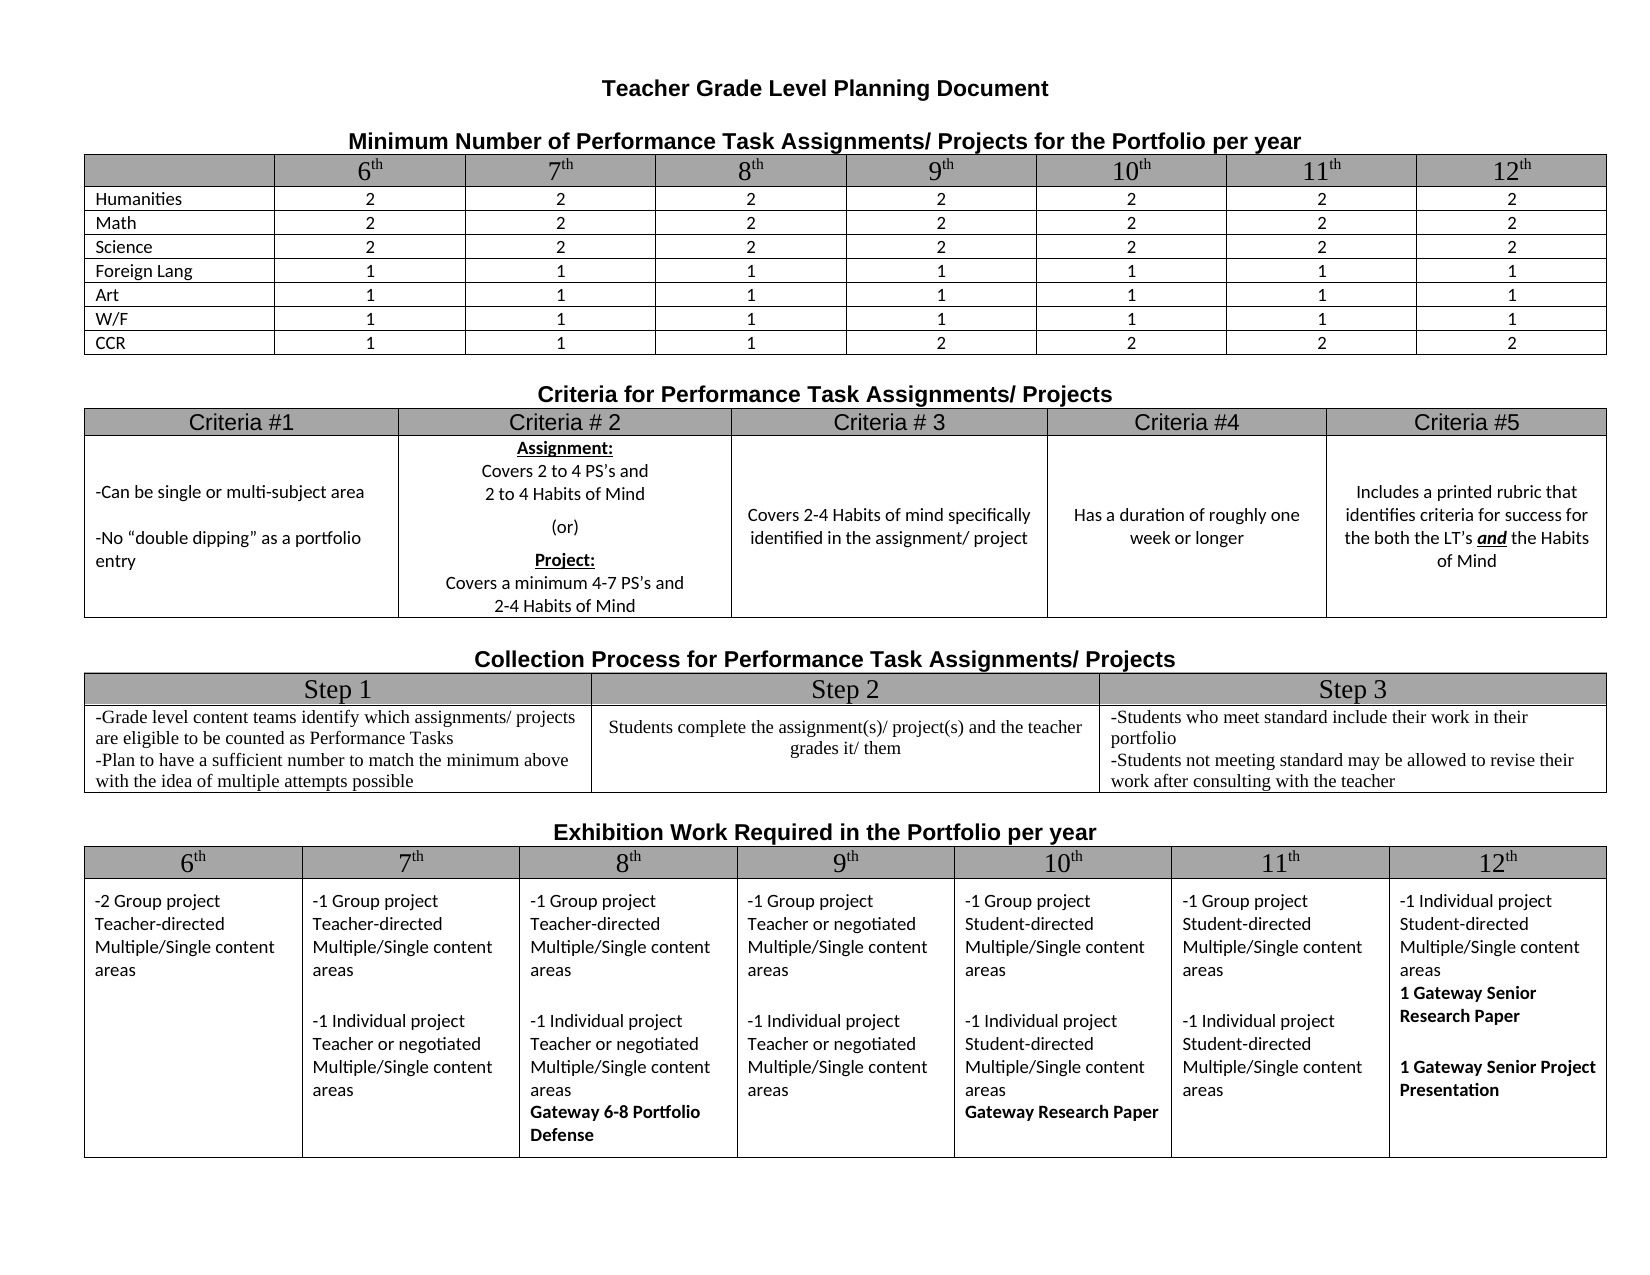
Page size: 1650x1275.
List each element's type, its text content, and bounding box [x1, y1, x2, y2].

table_cell Has a duration of roughly one week or longer [1048, 436, 1326, 617]
table_cell 1 [1227, 259, 1416, 282]
table_cell 2 [847, 235, 1036, 258]
table_cell 2 [1037, 235, 1226, 258]
table_cell -1 Group project Teacher-directed Multiple/Single content areas -1 Individual project Teacher or negotiated Multiple/Single content areas [303, 879, 519, 1157]
text Criteria for Performance Task Assignments/ Projects [75, 381, 1575, 408]
table_header Criteria #4 [1048, 409, 1326, 435]
table_cell 2 [466, 211, 655, 234]
table_header [85, 155, 274, 186]
table_cell W/F [85, 307, 274, 330]
table_cell Humanities [85, 187, 274, 210]
table_cell 1 [1417, 307, 1606, 330]
table_cell 1 [656, 331, 846, 354]
table_header 6th [85, 847, 302, 878]
table_cell -1 Group project Student-directed Multiple/Single content areas -1 Individual project Student-directed Multiple/Single content areas [1172, 879, 1389, 1157]
table_cell 2 [275, 211, 465, 234]
table_cell 2 [656, 235, 846, 258]
table_cell 1 [847, 307, 1036, 330]
table_header Criteria #1 [85, 409, 398, 435]
table_cell 2 [1227, 331, 1416, 354]
table_header Criteria # 2 [399, 409, 731, 435]
table_cell -1 Individual project Student-directed Multiple/Single content areas 1 Gateway Senior Research Paper 1 Gateway Senior Project Presentation [1390, 879, 1606, 1157]
table_header 8th [656, 155, 846, 186]
table_cell 2 [656, 211, 846, 234]
table_cell Science [85, 235, 274, 258]
table_cell -2 Group project Teacher-directed Multiple/Single content areas [85, 879, 302, 1157]
table_cell 2 [847, 331, 1036, 354]
table_cell Covers 2-4 Habits of mind specifically identified in the assignment/ project [732, 436, 1047, 617]
table_cell 1 [466, 307, 655, 330]
table_cell -Students who meet standard include their work in their portfolio -Students not meeting standard may be allowed to revise their work after consulting with the teacher [1100, 706, 1606, 792]
table_cell Students complete the assignment(s)/ project(s) and the teacher grades it/ them [592, 706, 1099, 792]
table_cell 2 [1227, 187, 1416, 210]
table_cell 1 [1037, 259, 1226, 282]
table_header 10th [1037, 155, 1226, 186]
table_cell 2 [847, 211, 1036, 234]
text Collection Process for Performance Task Assignments/ Projects [75, 646, 1575, 672]
table_cell 1 [1227, 283, 1416, 306]
table_cell 2 [1037, 211, 1226, 234]
table_header 11th [1227, 155, 1416, 186]
table_cell 1 [656, 307, 846, 330]
table_header 6th [275, 155, 465, 186]
table_header 10th [955, 847, 1171, 878]
table_cell 1 [466, 283, 655, 306]
table_cell 2 [1417, 211, 1606, 234]
table_cell -1 Group project Teacher-directed Multiple/Single content areas -1 Individual project Teacher or negotiated Multiple/Single content areas Gateway 6-8 Portfolio Defense [520, 879, 737, 1157]
table_header 9th [847, 155, 1036, 186]
table_cell 1 [275, 307, 465, 330]
table_cell 2 [1417, 235, 1606, 258]
table_cell 1 [466, 259, 655, 282]
table_cell Art [85, 283, 274, 306]
table_cell 2 [275, 235, 465, 258]
table_cell 1 [1417, 259, 1606, 282]
table_cell 1 [1227, 307, 1416, 330]
table_cell 1 [1417, 283, 1606, 306]
text Teacher Grade Level Planning Document [75, 75, 1575, 101]
table_header 9th [738, 847, 954, 878]
table_header 8th [520, 847, 737, 878]
table_header Criteria #5 [1327, 409, 1606, 435]
table_cell 1 [275, 283, 465, 306]
table_cell 2 [1227, 235, 1416, 258]
table_cell -Grade level content teams identify which assignments/ projects are eligible to be counted as Performance Tasks -Plan to have a sufficient number to match the minimum above with the idea of multiple attempts possible [85, 706, 591, 792]
table_header 7th [303, 847, 519, 878]
table_cell 2 [466, 187, 655, 210]
text Minimum Number of Performance Task Assignments/ Projects for the Portfolio per year [75, 128, 1575, 154]
table_header Step 1 [85, 674, 591, 704]
table_cell -1 Group project Teacher or negotiated Multiple/Single content areas -1 Individual project Teacher or negotiated Multiple/Single content areas [738, 879, 954, 1157]
table_cell -1 Group project Student-directed Multiple/Single content areas -1 Individual project Student-directed Multiple/Single content areas Gateway Research Paper [955, 879, 1171, 1157]
table_cell 1 [1037, 283, 1226, 306]
table_cell 2 [847, 187, 1036, 210]
table_cell 1 [466, 331, 655, 354]
table_cell Foreign Lang [85, 259, 274, 282]
table_cell Includes a printed rubric that identifies criteria for success for the both the LT’s and the Habits of Mind [1327, 436, 1606, 617]
table_cell 2 [275, 187, 465, 210]
table_cell 2 [1417, 331, 1606, 354]
table_header 7th [466, 155, 655, 186]
text Exhibition Work Required in the Portfolio per year [75, 793, 1575, 846]
table_cell 1 [656, 283, 846, 306]
table_header Step 2 [592, 674, 1099, 704]
table_cell 1 [847, 283, 1036, 306]
table_cell Math [85, 211, 274, 234]
table_header 12th [1417, 155, 1606, 186]
table_cell 2 [1417, 187, 1606, 210]
table_cell CCR [85, 331, 274, 354]
table_header 12th [1390, 847, 1606, 878]
table_header Step 3 [1100, 674, 1606, 704]
table_cell 1 [275, 331, 465, 354]
table_cell 1 [1037, 307, 1226, 330]
table_header 11th [1172, 847, 1389, 878]
table_cell 2 [1227, 211, 1416, 234]
table_cell 2 [1037, 331, 1226, 354]
table_cell 2 [656, 187, 846, 210]
table_cell 1 [656, 259, 846, 282]
table_cell 2 [466, 235, 655, 258]
table_cell -Can be single or multi-subject area -No “double dipping” as a portfolio entry [85, 436, 398, 617]
table_cell 2 [1037, 187, 1226, 210]
table_cell Assignment: Covers 2 to 4 PS’s and 2 to 4 Habits of Mind (or) Project: Covers a minimum 4-7 PS’s and 2-4 Habits of Mind [399, 436, 731, 617]
table_cell 1 [275, 259, 465, 282]
table_header Criteria # 3 [732, 409, 1047, 435]
table_cell 1 [847, 259, 1036, 282]
